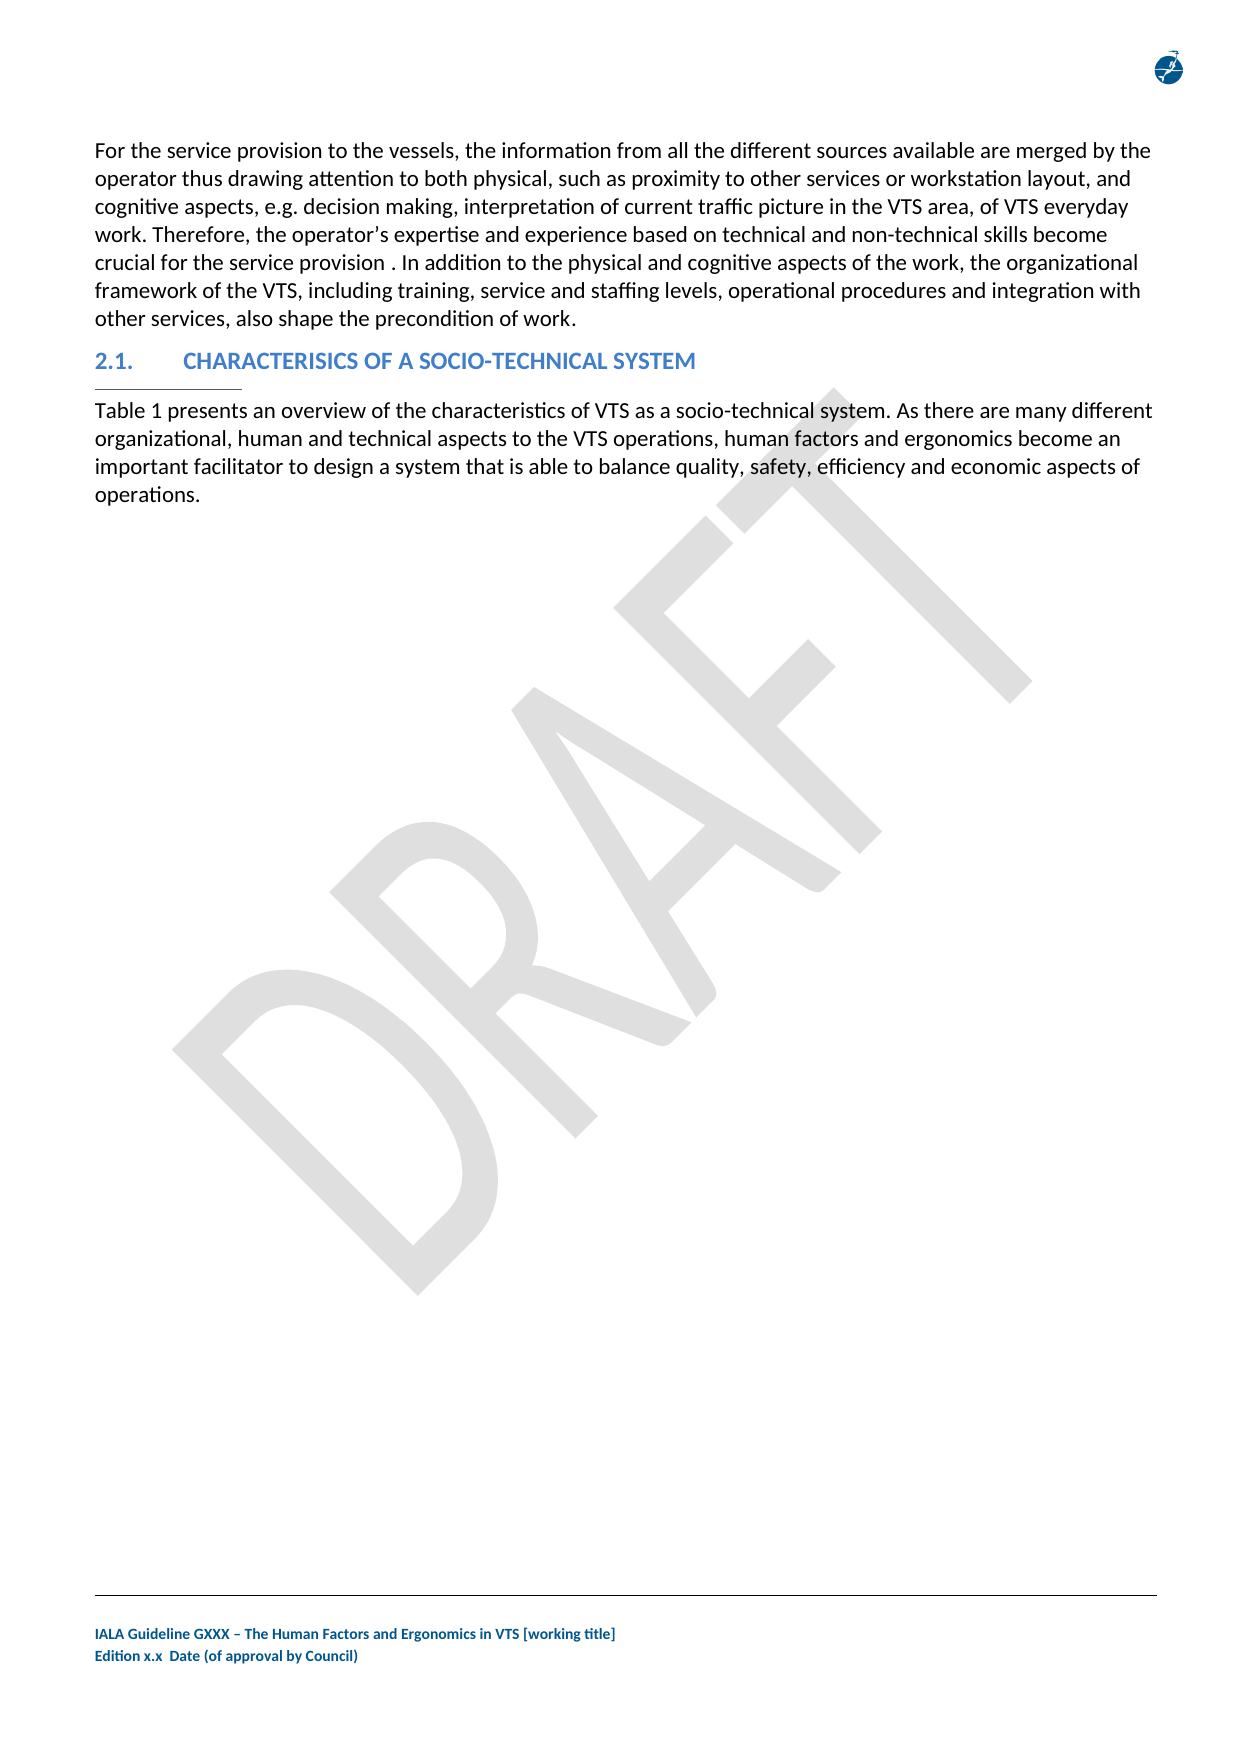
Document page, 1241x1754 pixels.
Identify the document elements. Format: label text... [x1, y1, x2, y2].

subtitle Characterisics of a socio-technical system [94, 345, 1157, 376]
text Table 1 presents an overview of the characteristics of VTS as a socio-technical system. As there are many different organizational, human and technical aspects to the VTS operations, human factors and ergonomics become an important facilitator to design a system that is able to balance quality, safety, efficiency and economic aspects of operations. [94, 396, 1157, 508]
text For the service provision to the vessels, the information from all the different sources available are merged by the operator thus drawing attention to both physical, such as proximity to other services or workstation layout, and cognitive aspects, e.g. decision making, interpretation of current traffic picture in the VTS area, of VTS everyday work. Therefore, the operator’s expertise and experience based on technical and non-technical skills become crucial for the service provision . In addition to the physical and cognitive aspects of the work, the organizational framework of the VTS, including training, service and staffing levels, operational procedures and integration with other services, also shape the precondition of work. [94, 136, 1157, 333]
picture [1123, 0, 1241, 119]
